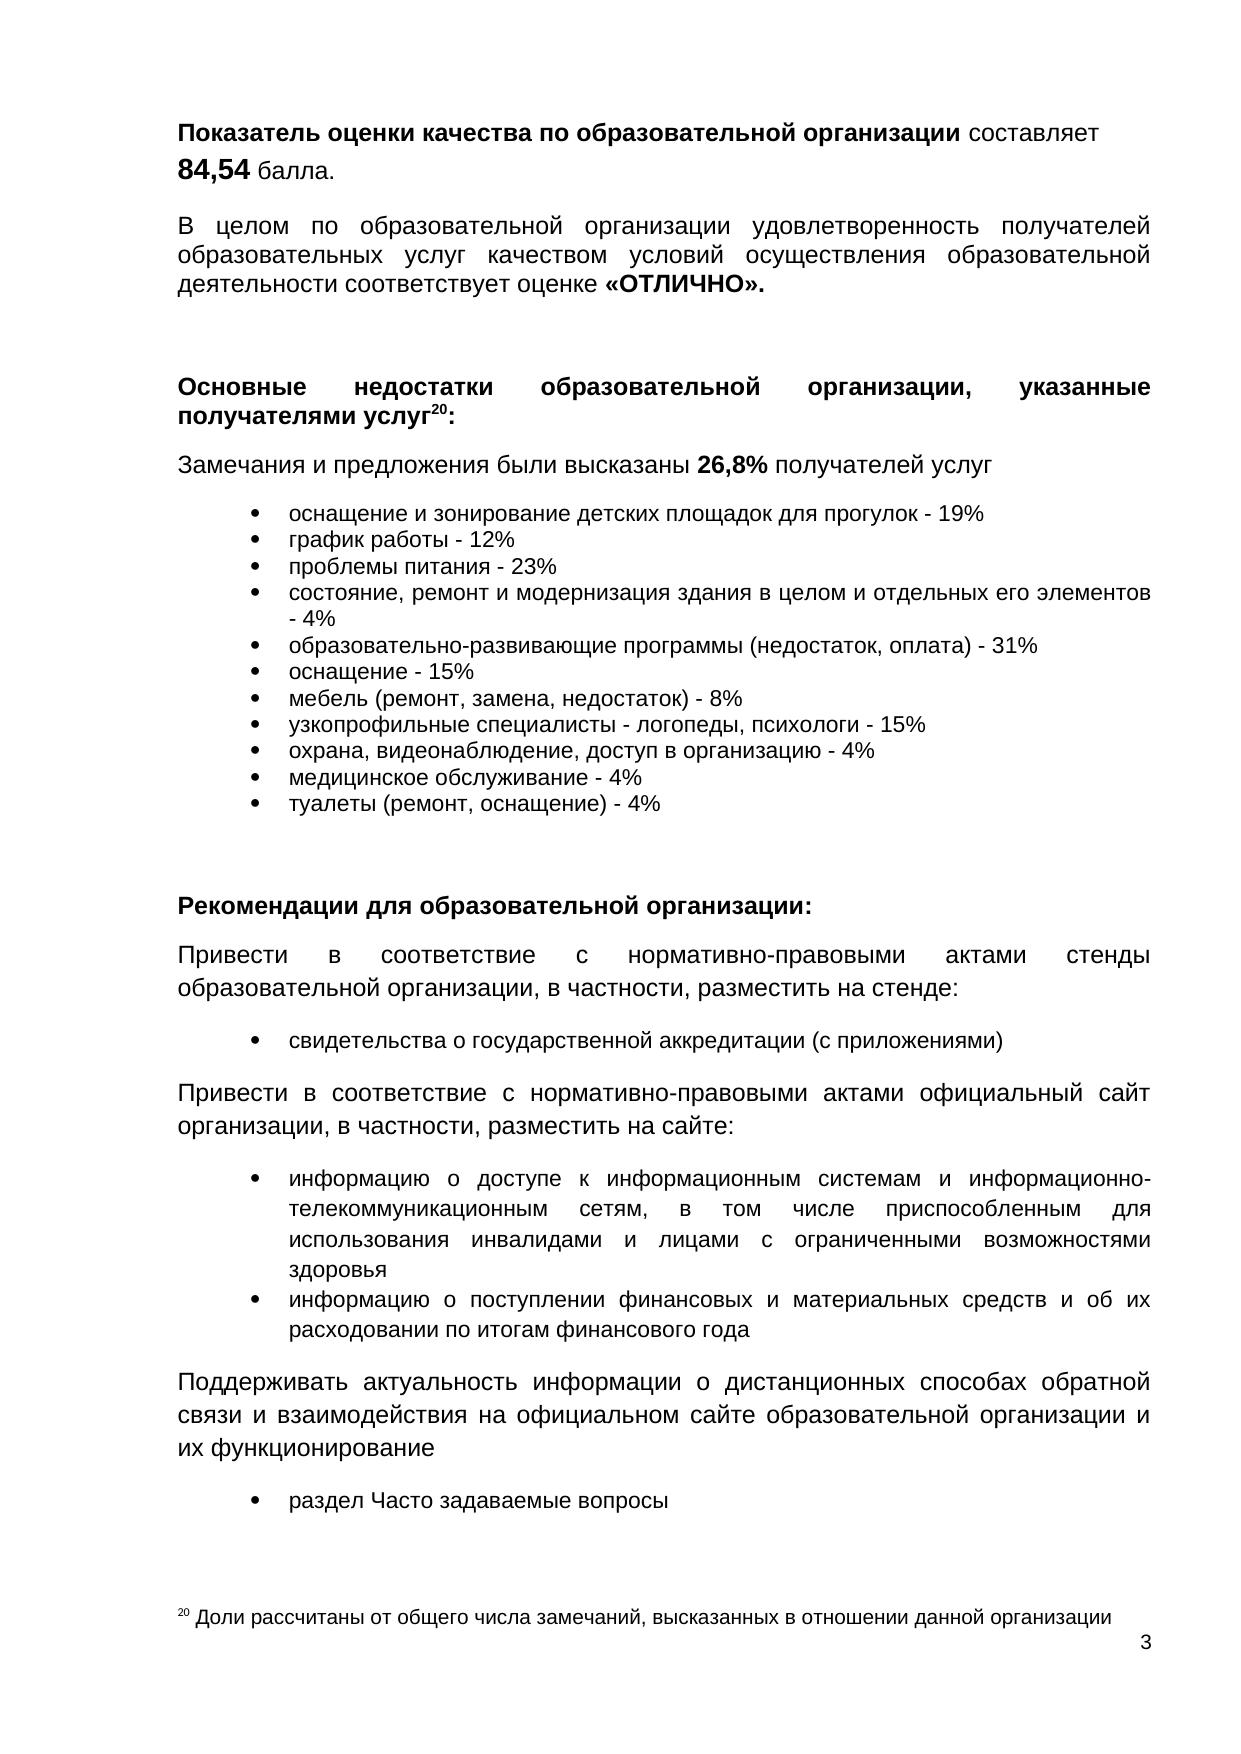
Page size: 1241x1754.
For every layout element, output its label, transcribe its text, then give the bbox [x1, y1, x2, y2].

text Привести в соответствие с нормативно-правовыми актами официальный сайт организации, в частности, разместить на сайте: [177, 1078, 1152, 1140]
text Замечания и предложения были высказаны 26,8% получателей услуг [177, 450, 1152, 479]
list образовательно-развивающие программы (недостаток, оплата) - 31% [251, 632, 1152, 658]
list узкопрофильные специалисты - логопеды, психологи - 15% [251, 711, 1152, 737]
list медицинское обслуживание - 4% [251, 763, 1152, 790]
list раздел Часто задаваемые вопросы [251, 1487, 1152, 1513]
list информацию о доступе к информационным системам и информационно-телекоммуникационным сетям, в том числе приспособленным для использования инвалидами и лицами с ограниченными возможностями здоровья [251, 1165, 1152, 1282]
list состояние, ремонт и модернизация здания в целом и отдельных его элементов - 4% [251, 579, 1152, 632]
text Привести в соответствие с нормативно-правовыми актами стенды образовательной организации, в частности, разместить на стенде: [177, 940, 1152, 1002]
list охрана, видеонаблюдение, доступ в организацию - 4% [251, 737, 1152, 763]
text Основные недостатки образовательной организации, указанные получателями услуг: [177, 372, 1152, 429]
list мебель (ремонт, замена, недостаток) - 8% [251, 684, 1152, 711]
list оснащение и зонирование детских площадок для прогулок - 19% [251, 500, 1152, 526]
list проблемы питания - 23% [251, 553, 1152, 579]
list свидетельства о государственной аккредитации (с приложениями) [251, 1027, 1152, 1054]
list туалеты (ремонт, оснащение) - 4% [251, 790, 1152, 816]
list информацию о поступлении финансовых и материальных средств и об их расходовании по итогам финансового года [251, 1286, 1152, 1343]
text Рекомендации для образовательной организации: [177, 891, 1152, 919]
text В целом по образовательной организации удовлетворенность получателей образовательных услуг качеством условий осуществления образовательной деятельности соответствует оценке «ОТЛИЧНО». [177, 211, 1152, 297]
list оснащение - 15% [251, 658, 1152, 684]
text Показатель оценки качества по образовательной организации составляет 84,54 балла. [177, 118, 1152, 185]
text Поддерживать актуальность информации о дистанционных способах обратной связи и взаимодействия на официальном сайте образовательной организации и их функционирование [177, 1367, 1152, 1462]
list график работы - 12% [251, 526, 1152, 553]
